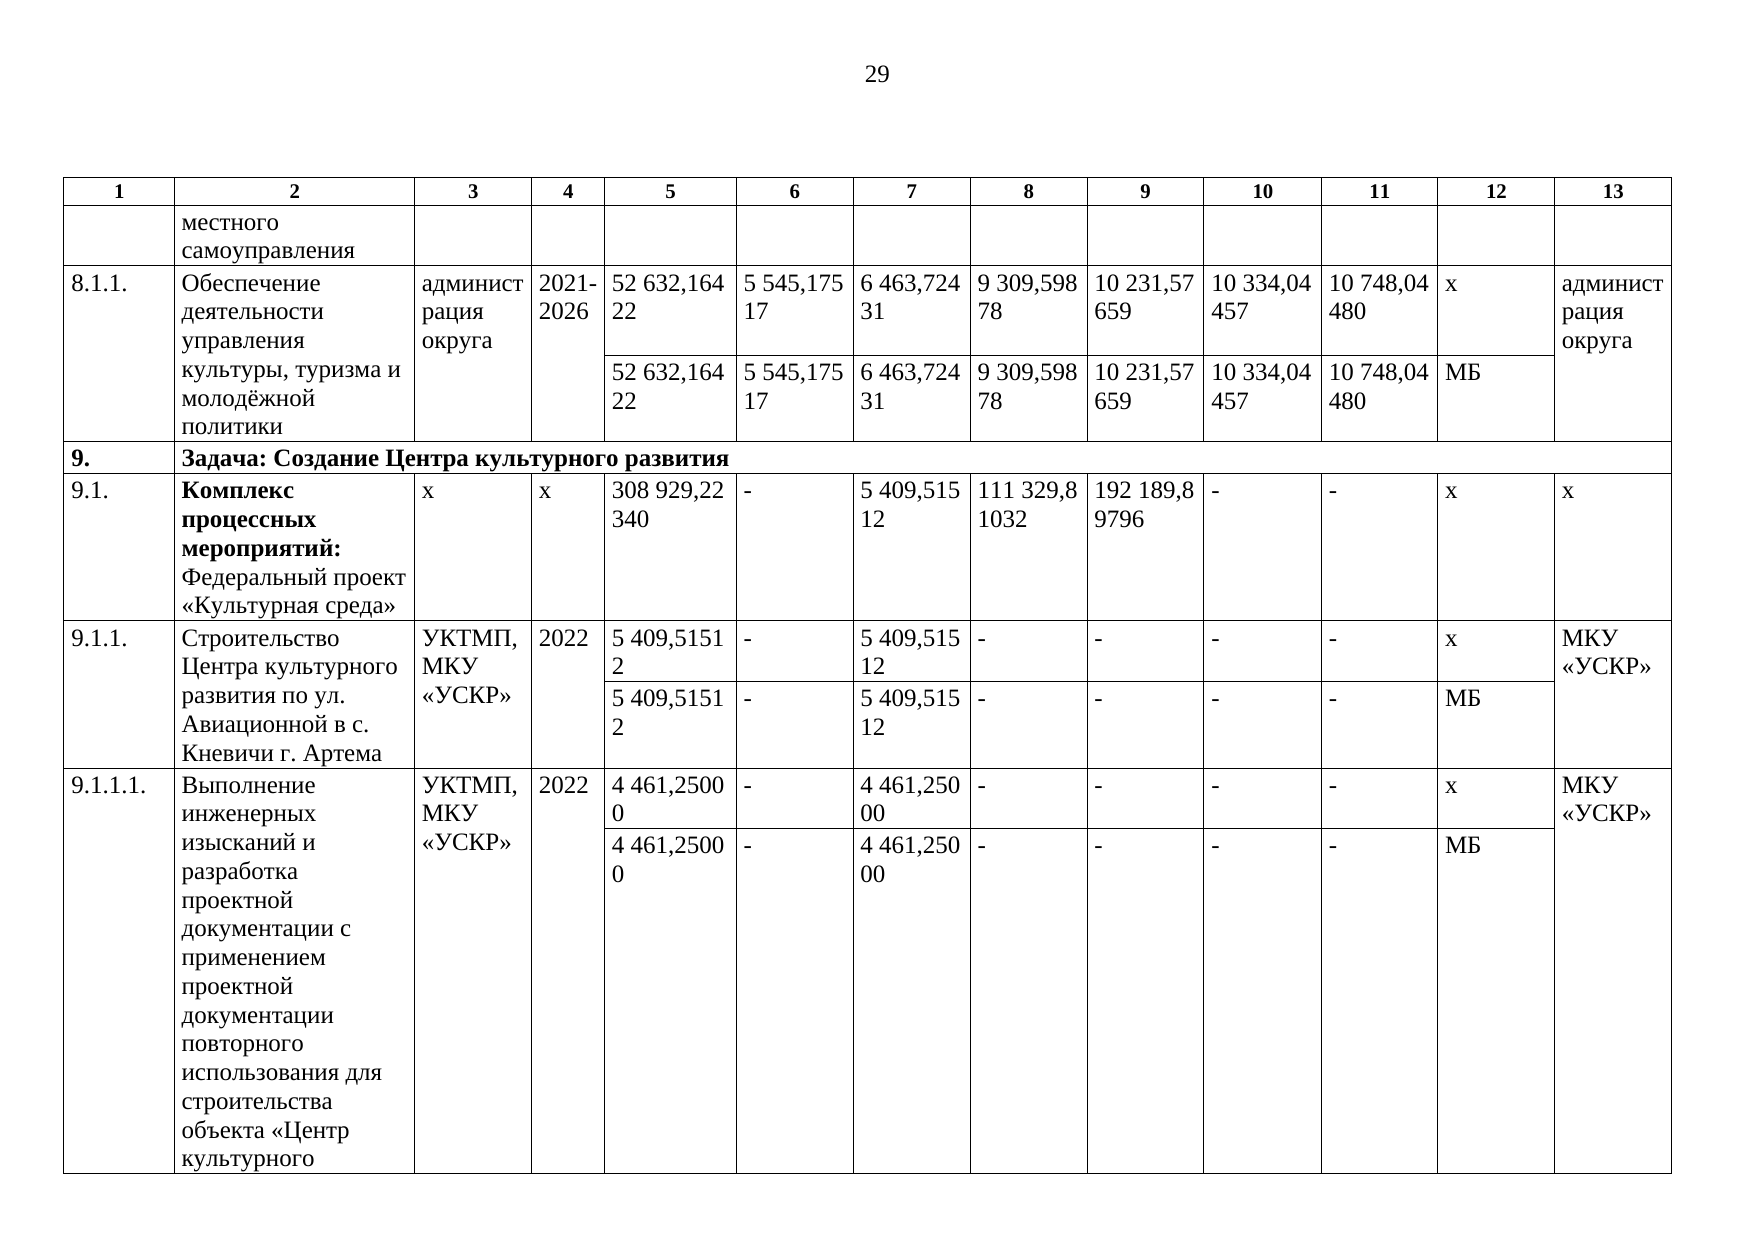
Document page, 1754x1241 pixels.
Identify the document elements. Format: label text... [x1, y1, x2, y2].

table_header 6 [737, 178, 853, 204]
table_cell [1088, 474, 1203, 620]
table_header 4 [532, 178, 604, 204]
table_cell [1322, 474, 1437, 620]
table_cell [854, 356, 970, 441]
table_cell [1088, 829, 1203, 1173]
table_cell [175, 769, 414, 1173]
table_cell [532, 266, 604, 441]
table_header 11 [1322, 178, 1437, 204]
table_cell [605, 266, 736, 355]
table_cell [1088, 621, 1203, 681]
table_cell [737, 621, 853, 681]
table_header 7 [854, 178, 970, 204]
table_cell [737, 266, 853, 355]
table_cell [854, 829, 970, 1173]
table_header 12 [1438, 178, 1554, 204]
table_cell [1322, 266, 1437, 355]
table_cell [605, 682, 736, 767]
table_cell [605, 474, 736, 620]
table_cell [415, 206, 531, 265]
table_header 5 [605, 178, 736, 204]
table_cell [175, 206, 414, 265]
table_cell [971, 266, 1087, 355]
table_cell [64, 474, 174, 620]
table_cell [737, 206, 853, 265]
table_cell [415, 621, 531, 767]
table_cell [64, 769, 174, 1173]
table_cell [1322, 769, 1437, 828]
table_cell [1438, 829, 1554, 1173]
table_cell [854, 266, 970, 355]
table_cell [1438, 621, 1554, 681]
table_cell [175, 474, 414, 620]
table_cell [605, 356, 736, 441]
table_header 3 [415, 178, 531, 204]
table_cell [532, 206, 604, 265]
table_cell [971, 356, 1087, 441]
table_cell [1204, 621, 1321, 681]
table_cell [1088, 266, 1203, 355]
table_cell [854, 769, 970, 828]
table_header 8 [971, 178, 1087, 204]
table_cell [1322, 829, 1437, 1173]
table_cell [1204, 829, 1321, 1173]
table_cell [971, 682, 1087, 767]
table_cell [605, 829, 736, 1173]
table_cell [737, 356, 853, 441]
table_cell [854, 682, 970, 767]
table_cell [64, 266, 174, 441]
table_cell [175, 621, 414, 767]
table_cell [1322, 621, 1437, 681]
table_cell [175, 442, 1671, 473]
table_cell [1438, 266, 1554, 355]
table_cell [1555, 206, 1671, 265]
table_header 1 [64, 178, 174, 204]
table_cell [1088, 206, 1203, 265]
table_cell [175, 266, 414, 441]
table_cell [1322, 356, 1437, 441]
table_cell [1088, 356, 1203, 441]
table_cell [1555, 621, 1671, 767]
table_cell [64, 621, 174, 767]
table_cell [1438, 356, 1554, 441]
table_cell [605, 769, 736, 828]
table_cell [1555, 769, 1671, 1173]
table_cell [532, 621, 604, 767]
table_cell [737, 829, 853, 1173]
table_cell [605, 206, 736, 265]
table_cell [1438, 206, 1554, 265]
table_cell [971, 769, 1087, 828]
table_header 10 [1204, 178, 1321, 204]
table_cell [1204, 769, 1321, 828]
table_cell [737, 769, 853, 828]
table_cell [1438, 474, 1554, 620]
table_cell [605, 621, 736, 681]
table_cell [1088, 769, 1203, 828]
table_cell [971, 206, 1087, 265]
table_header 2 [175, 178, 414, 204]
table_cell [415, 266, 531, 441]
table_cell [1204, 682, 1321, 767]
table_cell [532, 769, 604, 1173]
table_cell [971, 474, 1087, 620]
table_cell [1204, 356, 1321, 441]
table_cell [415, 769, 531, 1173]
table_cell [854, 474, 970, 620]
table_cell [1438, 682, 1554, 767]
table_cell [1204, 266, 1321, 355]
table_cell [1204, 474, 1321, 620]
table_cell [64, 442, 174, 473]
table_header 13 [1555, 178, 1671, 204]
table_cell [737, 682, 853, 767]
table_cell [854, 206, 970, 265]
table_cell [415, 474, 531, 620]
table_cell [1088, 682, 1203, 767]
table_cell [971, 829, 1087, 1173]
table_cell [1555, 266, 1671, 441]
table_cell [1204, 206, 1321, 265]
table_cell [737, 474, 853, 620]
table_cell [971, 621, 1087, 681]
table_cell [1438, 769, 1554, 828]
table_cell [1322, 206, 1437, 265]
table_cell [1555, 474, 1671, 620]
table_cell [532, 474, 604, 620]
table_header 9 [1088, 178, 1203, 204]
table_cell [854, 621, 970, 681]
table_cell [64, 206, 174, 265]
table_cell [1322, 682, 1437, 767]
